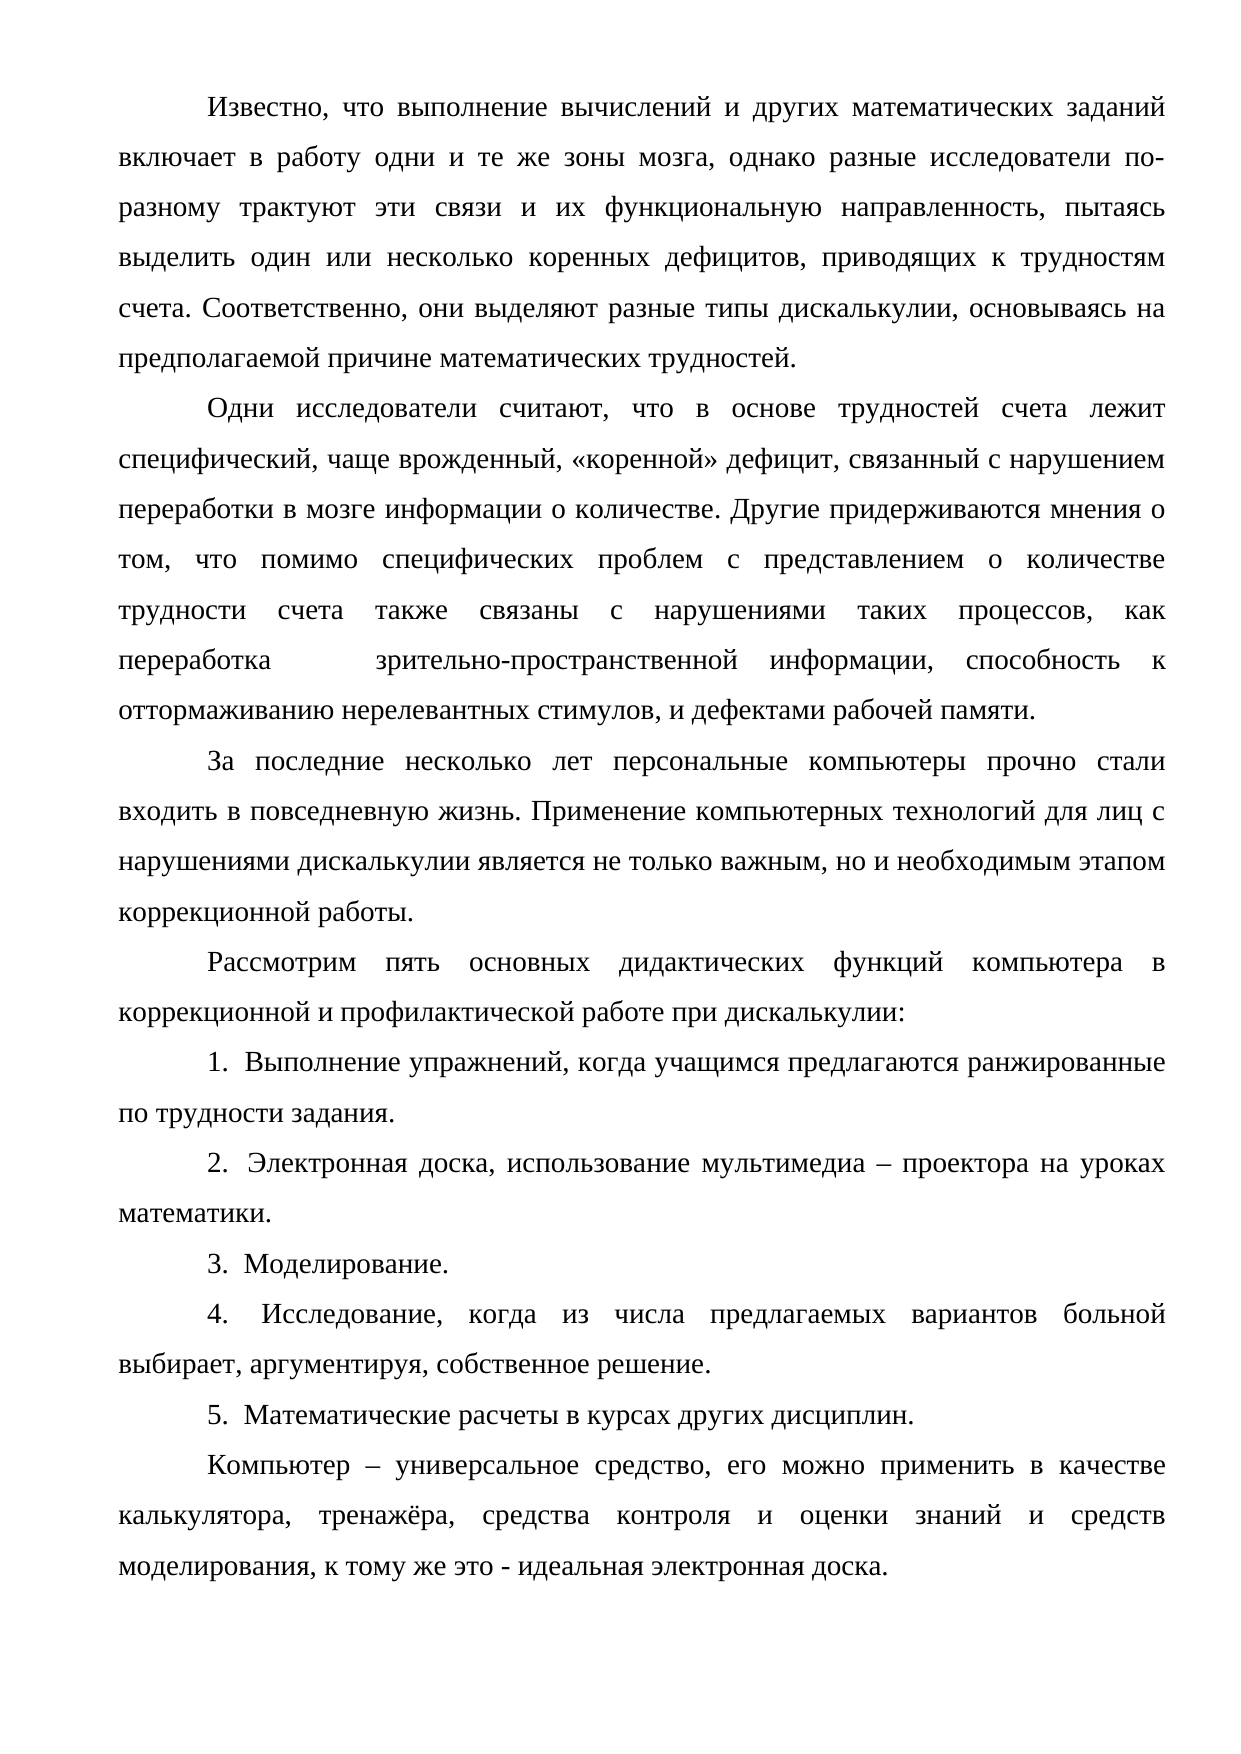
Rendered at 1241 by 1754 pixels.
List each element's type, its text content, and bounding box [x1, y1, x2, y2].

text За последние несколько лет персональные компьютеры прочно стали входить в повседневную жизнь. Применение компьютерных технологий для лиц с нарушениями дискалькулии является не только важным, но и необходимым этапом коррекционной работы. [118, 743, 1167, 927]
text 1. Выполнение упражнений, когда учащимся предлагаются ранжированные по трудности задания. [118, 1044, 1167, 1128]
text Рассмотрим пять основных дидактических функций компьютера в коррекционной и профилактической работе при дискалькулии: [118, 944, 1167, 1028]
text Одни исследователи считают, что в основе трудностей счета лежит специфический, чаще врожденный, «коренной» дефицит, связанный с нарушением переработки в мозге информации о количестве. Другие придерживаются мнения о том, что помимо специфических проблем с представлением о количестве трудности счета также связаны с нарушениями таких процессов, как переработка зрительно-пространственной информации, способность к оттормаживанию нерелевантных стимулов, и дефектами рабочей памяти. [118, 391, 1167, 726]
text 3. Моделирование. [118, 1246, 1167, 1279]
text Компьютер – универсальное средство, его можно применить в качестве калькулятора, тренажёра, средства контроля и оценки знаний и средств моделирования, к тому же это - идеальная электронная доска. [118, 1447, 1167, 1581]
text 4. Исследование, когда из числа предлагаемых вариантов больной выбирает, аргументируя, собственное решение. [118, 1296, 1167, 1380]
text Известно, что выполнение вычислений и других математических заданий включает в работу одни и те же зоны мозга, однако разные исследователи по-разному трактуют эти связи и их функциональную направленность, пытаясь выделить один или несколько коренных дефицитов, приводящих к трудностям счета. Соответственно, они выделяют разные типы дискалькулии, основываясь на предполагаемой причине математических трудностей. [118, 89, 1167, 374]
text 2. Электронная доска, использование мультимедиа – проектора на уроках математики. [118, 1145, 1167, 1229]
text 5. Математические расчеты в курсах других дисциплин. [118, 1397, 1167, 1430]
